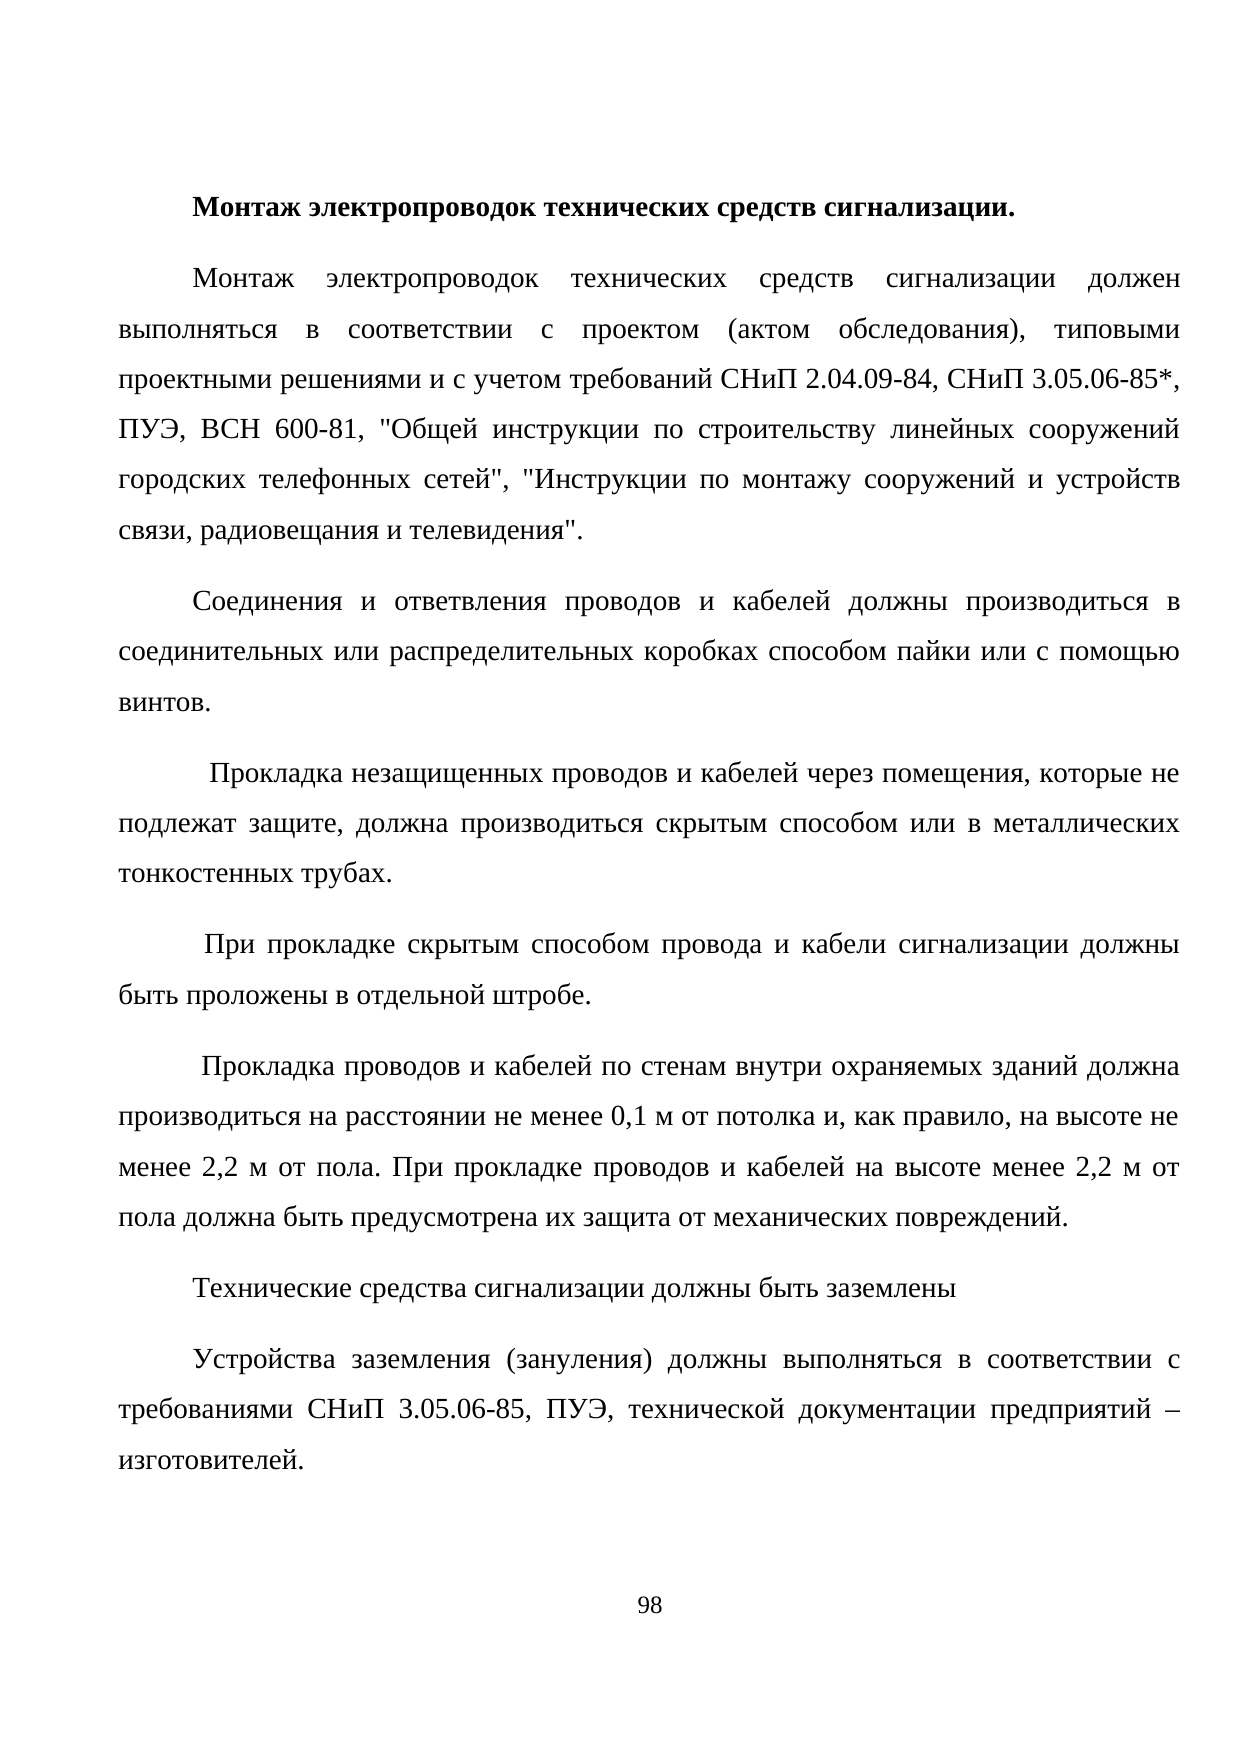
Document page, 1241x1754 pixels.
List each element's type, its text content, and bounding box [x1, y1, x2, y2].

text При прокладке скрытым способом провода и кабели сигнализации должны быть проложены в отдельной штробе. [118, 927, 1181, 1011]
text Монтаж электропроводок технических средств сигнализации. [118, 189, 1181, 223]
text Соединения и ответвления проводов и кабелей должны производиться в соединительных или распределительных коробках способом пайки или с помощью винтов. [118, 583, 1181, 717]
text Прокладка незащищенных проводов и кабелей через помещения, которые не подлежат защите, должна производиться скрытым способом или в металлических тонкостенных трубах. [118, 755, 1181, 889]
text Технические средства сигнализации должны быть заземлены [118, 1270, 1181, 1304]
text Прокладка проводов и кабелей по стенам внутри охраняемых зданий должна производиться на расстоянии не менее 0,1 м от потолка и, как правило, на высоте не менее 2,2 м от пола. При прокладке проводов и кабелей на высоте менее 2,2 м от пола должна быть предусмотрена их защита от механических повреждений. [118, 1048, 1181, 1233]
text Устройства заземления (зануления) должны выполняться в соответствии с требованиями СНиП 3.05.06-85, ПУЭ, технической документации предприятий – изготовителей. [118, 1341, 1181, 1476]
text Монтаж электропроводок технических средств сигнализации должен выполняться в соответствии с проектом (актом обследования), типовыми проектными решениями и с учетом требований СНиП 2.04.09-84, СНиП 3.05.06-85*, ПУЭ, ВСН 600-81, "Общей инструкции по строительству линейных сооружений городских телефонных сетей", "Инструкции по монтажу сооружений и устройств связи, радиовещания и телевидения". [118, 260, 1181, 546]
